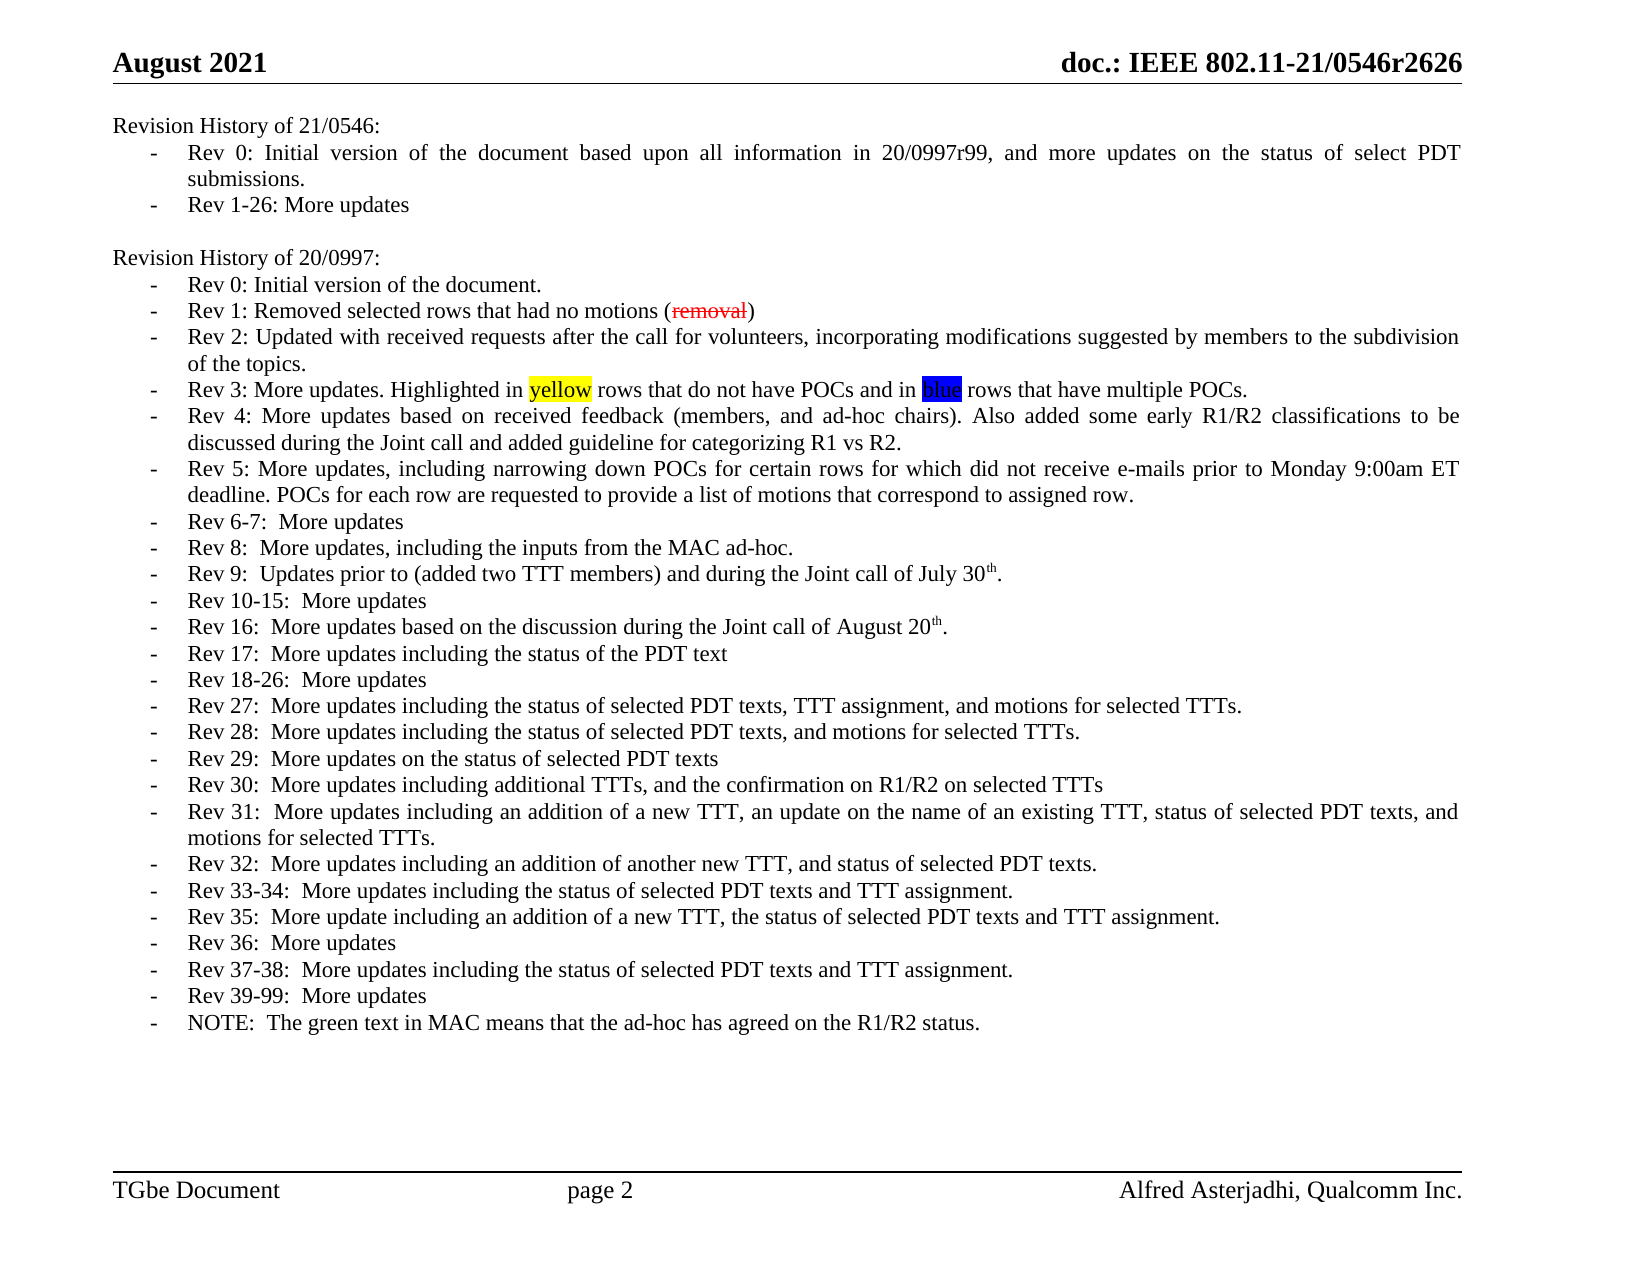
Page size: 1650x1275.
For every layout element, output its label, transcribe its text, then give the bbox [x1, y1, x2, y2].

list Rev 36: More updates [150, 929, 1462, 956]
list Rev 33-34: More updates including the status of selected PDT texts and TTT assignment. [150, 877, 1462, 903]
list Rev 3: More updates. Highlighted in yellow rows that do not have POCs and in blue rows that have multiple POCs. [592, 376, 922, 402]
list Rev 0: Initial version of the document. [150, 271, 1462, 297]
list Rev 1-26: More updates [150, 192, 1462, 218]
list Rev 32: More updates including an addition of another new TTT, and status of selected PDT texts. [150, 850, 1462, 877]
list Rev 27: More updates including the status of selected PDT texts, TTT assignment, and motions for selected TTTs. [150, 692, 1462, 719]
list Rev 35: More update including an addition of a new TTT, the status of selected PDT texts and TTT assignment. [150, 903, 1462, 929]
list Rev 37-38: More updates including the status of selected PDT texts and TTT assignment. [150, 956, 1462, 982]
list Rev 5: More updates, including narrowing down POCs for certain rows for which did not receive e-mails prior to Monday 9:00am ET deadline. POCs for each row are requested to provide a list of motions that correspond to assigned row. [150, 455, 1462, 508]
list Rev 8: More updates, including the inputs from the MAC ad-hoc. [150, 534, 1462, 561]
list Rev 39-99: More updates [150, 982, 1462, 1008]
list Rev 10-15: More updates [150, 587, 1462, 613]
list Rev 31: More updates including an addition of a new TTT, an update on the name of an existing TTT, status of selected PDT texts, and motions for selected TTTs. [150, 798, 1462, 850]
list Rev 16: More updates based on the discussion during the Joint call of August 20th. [150, 613, 1462, 639]
text Revision History of 20/0997: [112, 244, 1462, 271]
list Rev 28: More updates including the status of selected PDT texts, and motions for selected TTTs. [150, 719, 1462, 745]
list Rev 29: More updates on the status of selected PDT texts [150, 745, 1462, 771]
list Rev 18-26: More updates [150, 666, 1462, 692]
list Rev 2: Updated with received requests after the call for volunteers, incorporating modifications suggested by members to the subdivision of the topics. [150, 323, 1462, 376]
list Rev 3: More updates. Highlighted in yellow rows that do not have POCs and in blue rows that have multiple POCs. [150, 376, 529, 402]
list NOTE: The green text in MAC means that the ad-hoc has agreed on the R1/R2 status. [150, 1008, 1462, 1035]
list Rev 9: Updates prior to (added two TTT members) and during the Joint call of July 30th. [150, 561, 1462, 587]
list Rev 17: More updates including the status of the PDT text [150, 639, 1462, 666]
list Rev 3: More updates. Highlighted in yellow rows that do not have POCs and in blue rows that have multiple POCs. [962, 376, 1462, 402]
list Rev 30: More updates including additional TTTs, and the confirmation on R1/R2 on selected TTTs [150, 771, 1462, 798]
list Rev 4: More updates based on received feedback (members, and ad-hoc chairs). Also added some early R1/R2 classifications to be discussed during the Joint call and added guideline for categorizing R1 vs R2. [150, 402, 1462, 455]
text Revision History of 21/0546: [112, 112, 1462, 139]
list Rev 0: Initial version of the document based upon all information in 20/0997r99, and more updates on the status of select PDT submissions. [150, 139, 1462, 192]
list Rev 1: Removed selected rows that had no motions (removal) [150, 297, 1462, 323]
list Rev 6-7: More updates [150, 508, 1462, 534]
